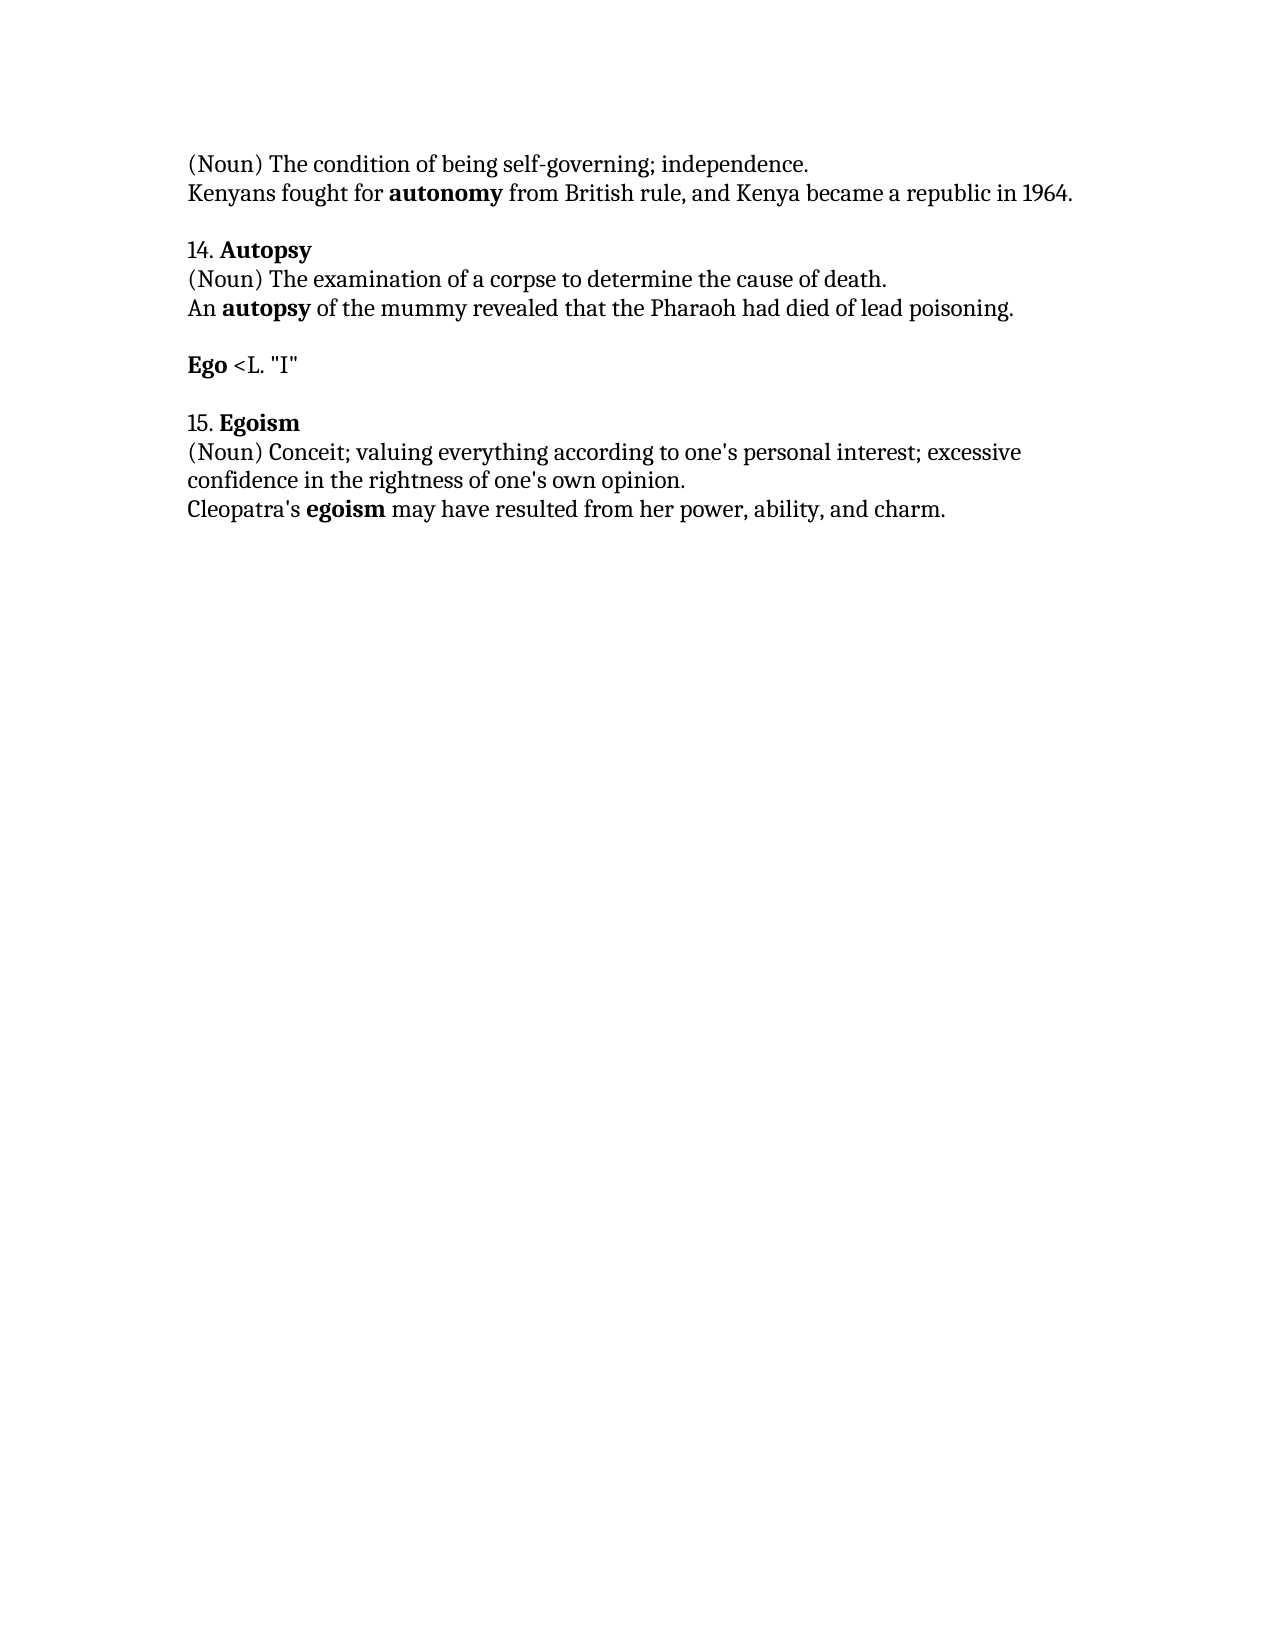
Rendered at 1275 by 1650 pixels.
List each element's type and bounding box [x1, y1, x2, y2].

text [187, 150, 1087, 524]
